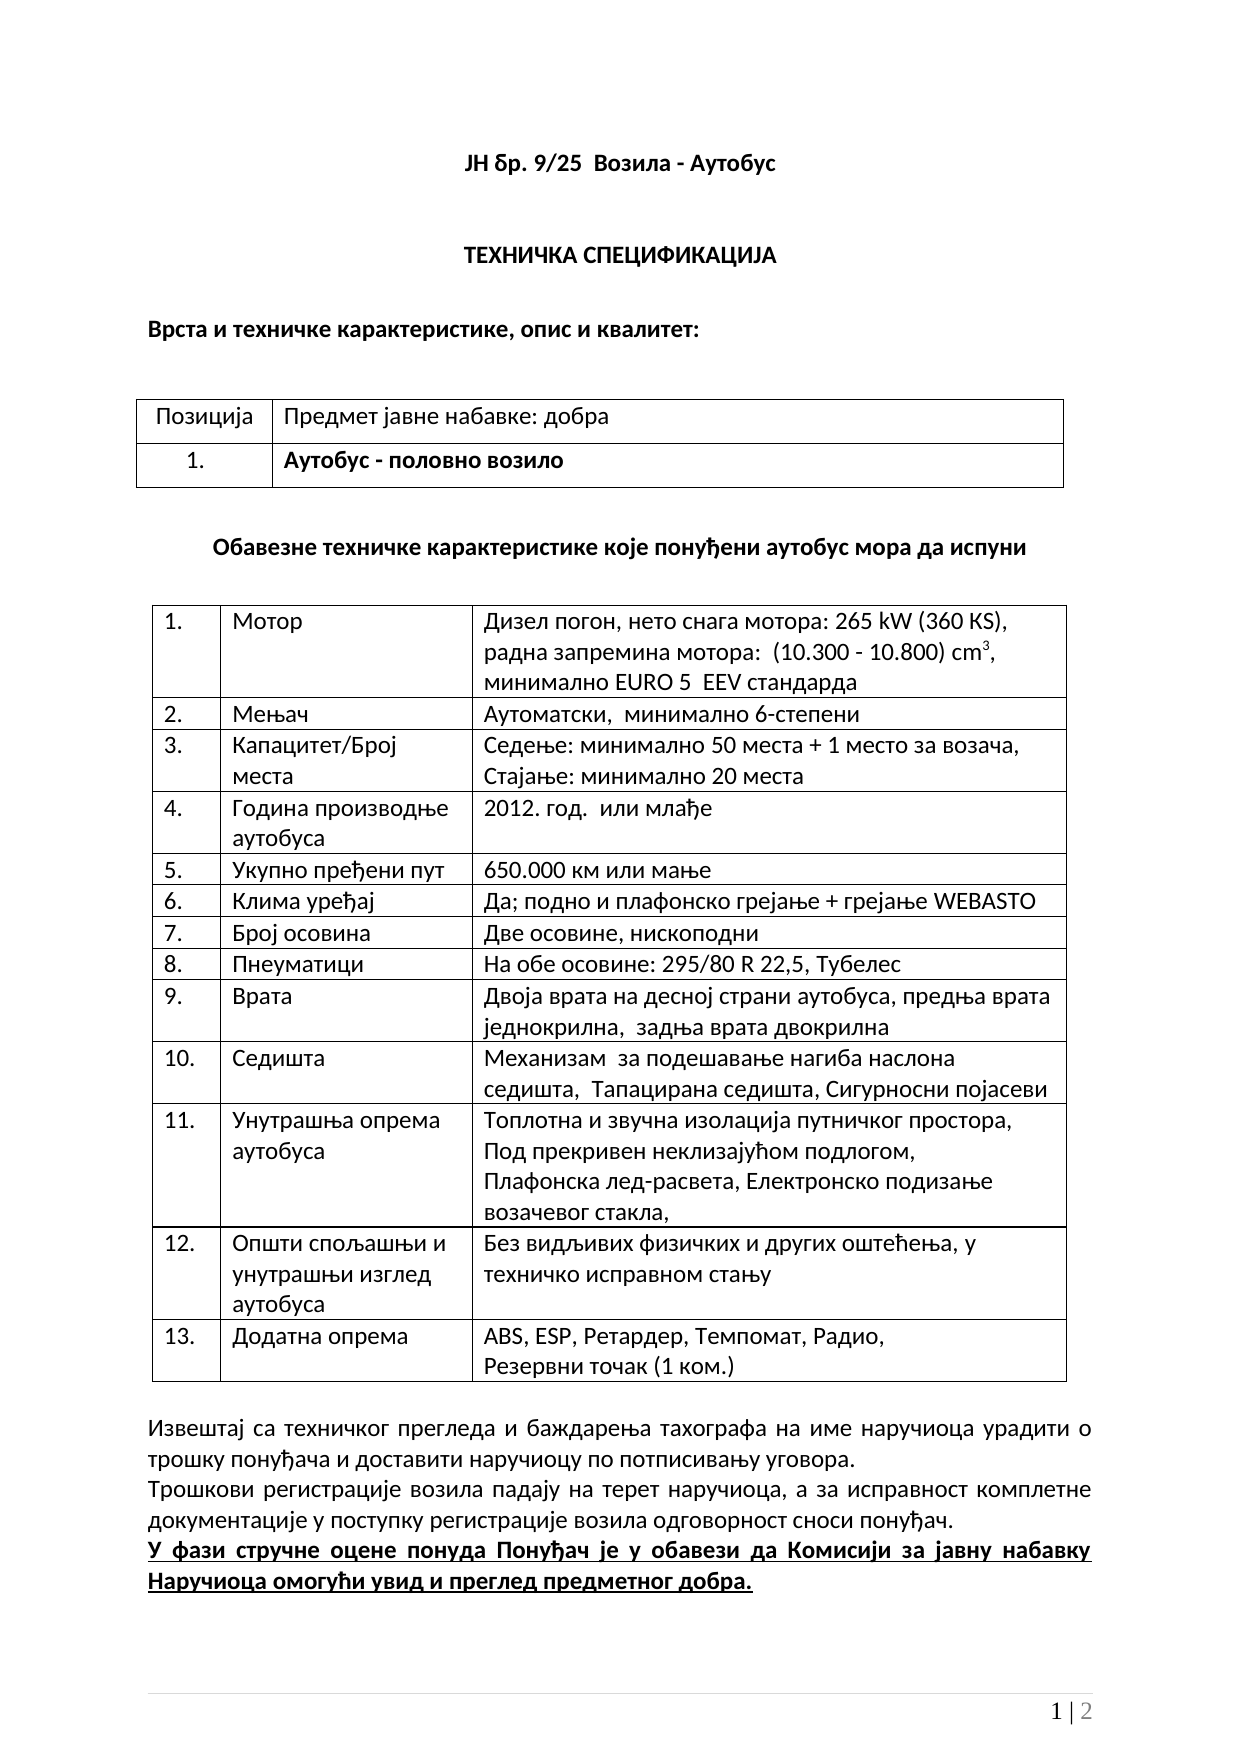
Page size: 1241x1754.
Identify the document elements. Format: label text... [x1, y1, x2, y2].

table_cell Додатна опрема [221, 1320, 472, 1381]
table_cell [153, 1104, 220, 1226]
table_cell Аутобус - половно возило [273, 444, 1063, 487]
table_cell Мењач [221, 698, 472, 729]
table_cell Седишта [221, 1042, 472, 1103]
table_cell Број осовина [221, 917, 472, 947]
table_cell Укупно пређени пут [221, 854, 472, 884]
table_cell Аутоматски, минимално 6-степени [473, 698, 1066, 729]
table_cell 2012. год. или млађе [473, 792, 1066, 853]
table_cell Седење: минимално 50 места + 1 место за возача, Стајање: минимално 20 места [473, 730, 1066, 791]
table_cell [137, 444, 272, 487]
table_cell [153, 949, 220, 979]
table_cell [153, 1228, 220, 1319]
text Врста и техничке карактеристике, опис и квалитет: [148, 313, 1093, 343]
table_cell [153, 885, 220, 916]
table_header Дизел погон, нето снага мотора: 265 kW (360 КS), радна запремина мотора: (10.300 - 10.800) cm3, минимално ЕURO 5 ЕЕV стандарда [473, 606, 1066, 697]
table_cell Две осовине, нископодни [473, 917, 1066, 947]
table_cell Капацитет/Број места [221, 730, 472, 791]
table_cell Механизам за подешавање нагиба наслона седишта, Тапацирана седишта, Сигурносни појасеви [473, 1042, 1066, 1103]
table_header [153, 606, 220, 697]
table_cell Двоја врата на десној страни аутобуса, предња врата једнокрилна, задња врата двокрилна [473, 980, 1066, 1041]
table_cell ABS, ESP, Ретардер, Темпомат, Радио, Резервни точак (1 ком.) [473, 1320, 1066, 1381]
table_cell [153, 792, 220, 853]
table_cell [153, 698, 220, 729]
text Извештај са техничког прегледа и баждарења тахографа на име наручиоца урадити о трошку понуђача и доставити наручиоцу по потписивању уговора. [148, 1413, 1093, 1474]
table_header Предмет јавне набавке: добра [273, 400, 1063, 443]
table_header Мотор [221, 606, 472, 697]
table_cell Унутрашња опрема аутобуса [221, 1104, 472, 1226]
table_cell Клима уређај [221, 885, 472, 916]
table_cell [153, 854, 220, 884]
table_cell [153, 730, 220, 791]
table_cell Општи спољашњи и унутрашњи изглед аутобуса [221, 1228, 472, 1319]
table_cell Пнеуматици [221, 949, 472, 979]
text Трошкови регистрације возила падају на терет наручиоца, а за исправност комплетне документације у поступку регистрације возила одговорност сноси понуђач. [148, 1474, 1093, 1535]
text ЈН бр. 9/25 Возила - Аутобус [148, 148, 1093, 178]
table_header Позиција [137, 400, 272, 443]
table_cell [153, 917, 220, 947]
text Обавезне техничке карактеристике које понуђени аутобус мора да испуни [148, 531, 1093, 561]
table_cell Да; подно и плафонско грејање + грејање WEBASTO [473, 885, 1066, 916]
table_cell Топлотна и звучна изолација путничког простора, Под прекривен неклизајућом подлогом, Плафонска лед-расвета, Електронско подизање возачевог стакла, [473, 1104, 1066, 1226]
table_cell [153, 1042, 220, 1103]
table_cell Година производње аутобуса [221, 792, 472, 853]
table_cell Врата [221, 980, 472, 1041]
text У фази стручне оцене понуда Понуђач је у обавези да Комисији за јавну набавку Наручиоца омогући увид и преглед предметног добра. [148, 1535, 1093, 1596]
table_cell [153, 980, 220, 1041]
text ТЕХНИЧКА СПЕЦИФИКАЦИЈА [148, 239, 1093, 270]
table_cell Без видљивих физичких и других оштећења, у техничко исправном стању [473, 1228, 1066, 1319]
table_cell 650.000 км или мање [473, 854, 1066, 884]
table_cell [153, 1320, 220, 1381]
table_cell На обе осовине: 295/80 R 22,5, Тубелес [473, 949, 1066, 979]
